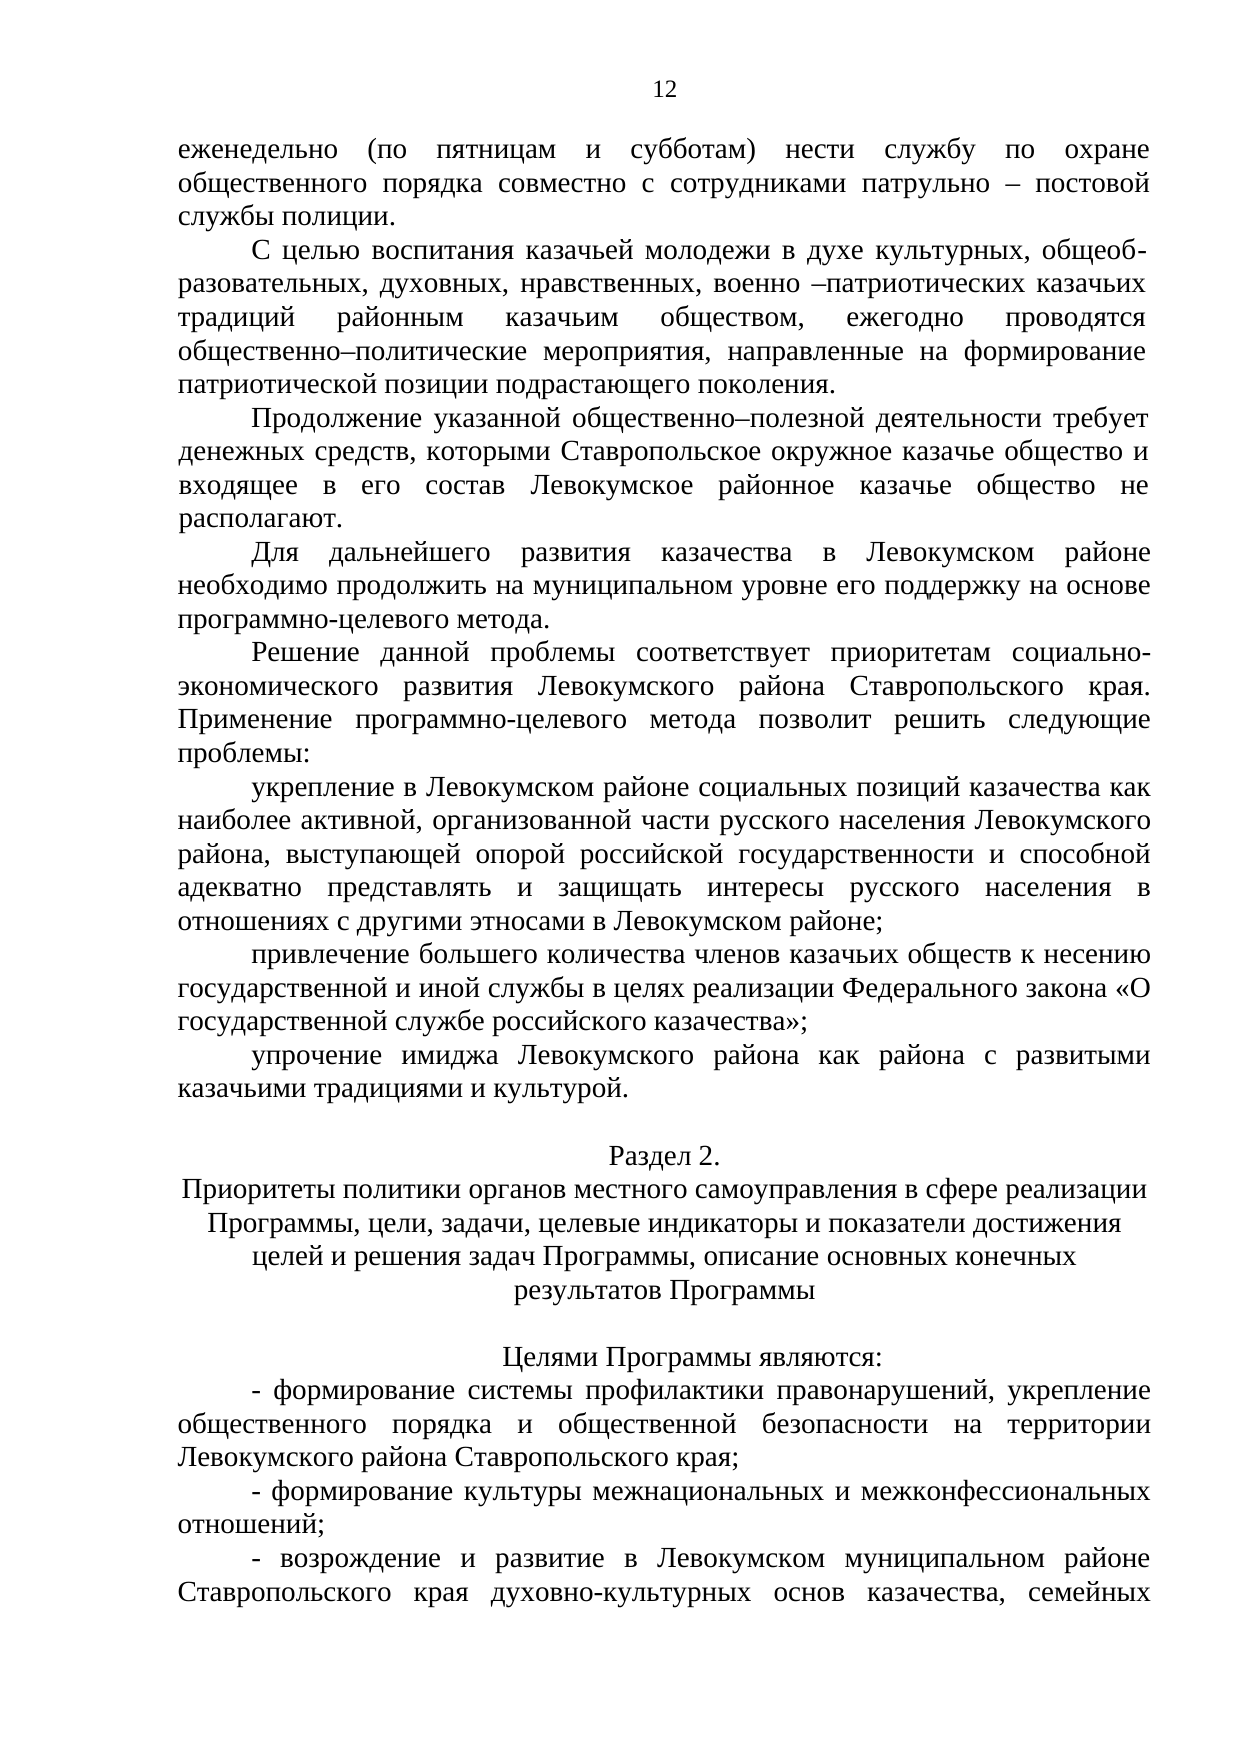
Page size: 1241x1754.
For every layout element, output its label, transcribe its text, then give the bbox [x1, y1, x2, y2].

text Решение данной проблемы соответствует приоритетам социально-экономического развития Левокумского района Ставропольского края. Применение программно-целевого метода позволит решить следующие проблемы: [177, 634, 1152, 769]
text Раздел 2. [177, 1138, 1152, 1171]
text С целью воспитания казачьей молодежи в духе культурных, общеобразовательных, духовных, нравственных, военно –патриотических казачьих традиций районным казачьим обществом, ежегодно проводятся общественно–политические мероприятия, направленные на формирование патриотической позиции подрастающего поколения. [178, 232, 1147, 400]
text укрепление в Левокумском районе социальных позиций казачества как наиболее активной, организованной части русского населения Левокумского района, выступающей опорой российской государственности и способной адекватно представлять и защищать интересы русского населения в отношениях с другими этносами в Левокумском районе; [177, 769, 1152, 936]
text привлечение большего количества членов казачьих обществ к несению государственной и иной службы в целях реализации Федерального закона «О государственной службе российского казачества»; [177, 936, 1152, 1037]
text Продолжение указанной общественно–полезной деятельности требует денежных средств, которыми Ставропольское окружное казачье общество и входящее в его состав Левокумское районное казачье общество не располагают. [178, 400, 1149, 534]
text - формирование культуры межнациональных и межконфессиональных отношений; [177, 1473, 1152, 1540]
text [177, 1540, 1152, 1607]
text - формирование системы профилактики правонарушений, укрепление общественного порядка и общественной безопасности на территории Левокумского района Ставропольского края; [177, 1372, 1152, 1473]
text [178, 131, 1151, 232]
text Приоритеты политики органов местного самоуправления в сфере реализации Программы, цели, задачи, целевые индикаторы и показатели достижения целей и решения задач Программы, описание основных конечных результатов Программы [177, 1171, 1152, 1305]
text упрочение имиджа Левокумского района как района с развитыми казачьими традициями и культурой. [177, 1037, 1152, 1104]
text Целями Программы являются: [177, 1339, 1152, 1372]
text Для дальнейшего развития казачества в Левокумском районе необходимо продолжить на муниципальном уровне его поддержку на основе программно-целевого метода. [177, 534, 1152, 634]
